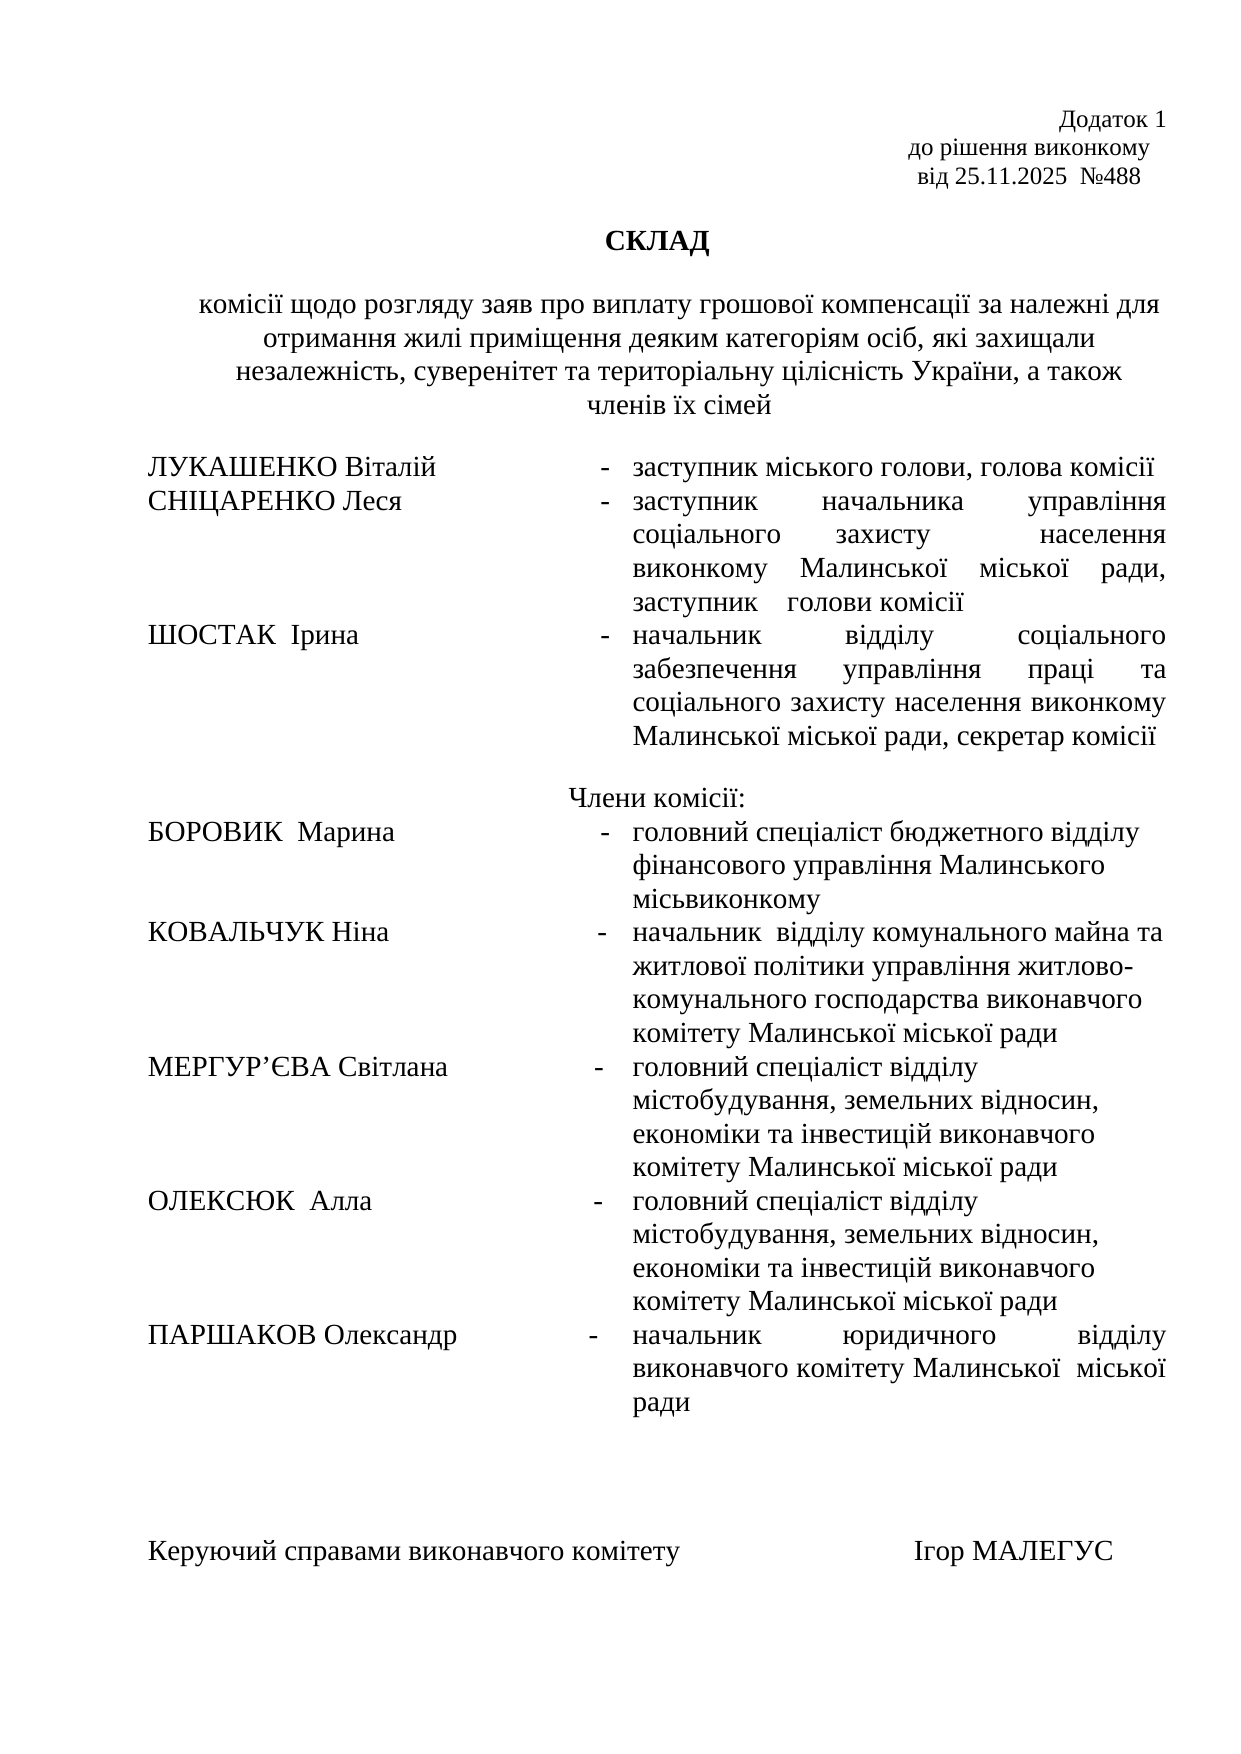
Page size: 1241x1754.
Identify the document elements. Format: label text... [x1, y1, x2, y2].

table_cell заступник начальника управління соціального захисту населення виконкому Малинської міської ради, заступник голови комісії [621, 483, 1178, 617]
table_cell МЕРГУР’ЄВА Світлана - [136, 1049, 621, 1183]
table_cell КОВАЛЬЧУК Ніна - [136, 915, 621, 1049]
table_cell начальник відділу соціального забезпечення управління праці та соціального захисту населення виконкому Малинської міської ради, секретар комісії [621, 617, 1178, 780]
table_cell БОРОВИК Марина - [136, 814, 621, 914]
table_cell ОЛЕКСЮК Алла - [136, 1183, 621, 1317]
table_cell начальник юридичного відділу виконавчого комітету Малинської міської ради [621, 1317, 1178, 1418]
table_cell ШОСТАК Ірина - [136, 617, 621, 780]
table_cell СНІЦАРЕНКО Леся - [136, 483, 621, 617]
text Додаток 1 [148, 104, 1167, 132]
text Керуючий справами виконавчого комітету Ігор МАЛЕГУС [148, 1533, 1167, 1566]
table_header ЛУКАШЕНКО Віталій - [136, 450, 621, 483]
table_cell ПАРШАКОВ Олександр - [136, 1317, 621, 1418]
text від 25.11.2025 №488 [148, 161, 1167, 190]
text комісії щодо розгляду заяв про виплату грошової компенсації за належні для отримання жилі приміщення деяким категоріям осіб, які захищали незалежність, суверенітет та територіальну цілісність України, а також членів їх сімей [191, 286, 1167, 420]
text СКЛАД [148, 223, 1167, 257]
table_cell головний спеціаліст бюджетного відділу фінансового управління Малинського місьвиконкому [621, 814, 1178, 914]
text до рішення виконкому [523, 132, 1167, 161]
table_header заступник міського голови, голова комісії [621, 450, 1178, 483]
table_cell головний спеціаліст відділу містобудування, земельних відносин, економіки та інвестицій виконавчого комітету Малинської міської ради [621, 1183, 1178, 1317]
table_cell головний спеціаліст відділу містобудування, земельних відносин, економіки та інвестицій виконавчого комітету Малинської міської ради [621, 1049, 1178, 1183]
table_cell Члени комісії: [136, 780, 1178, 814]
table_cell начальник відділу комунального майна та житлової політики управління житлово-комунального господарства виконавчого комітету Малинської міської ради [621, 915, 1178, 1049]
